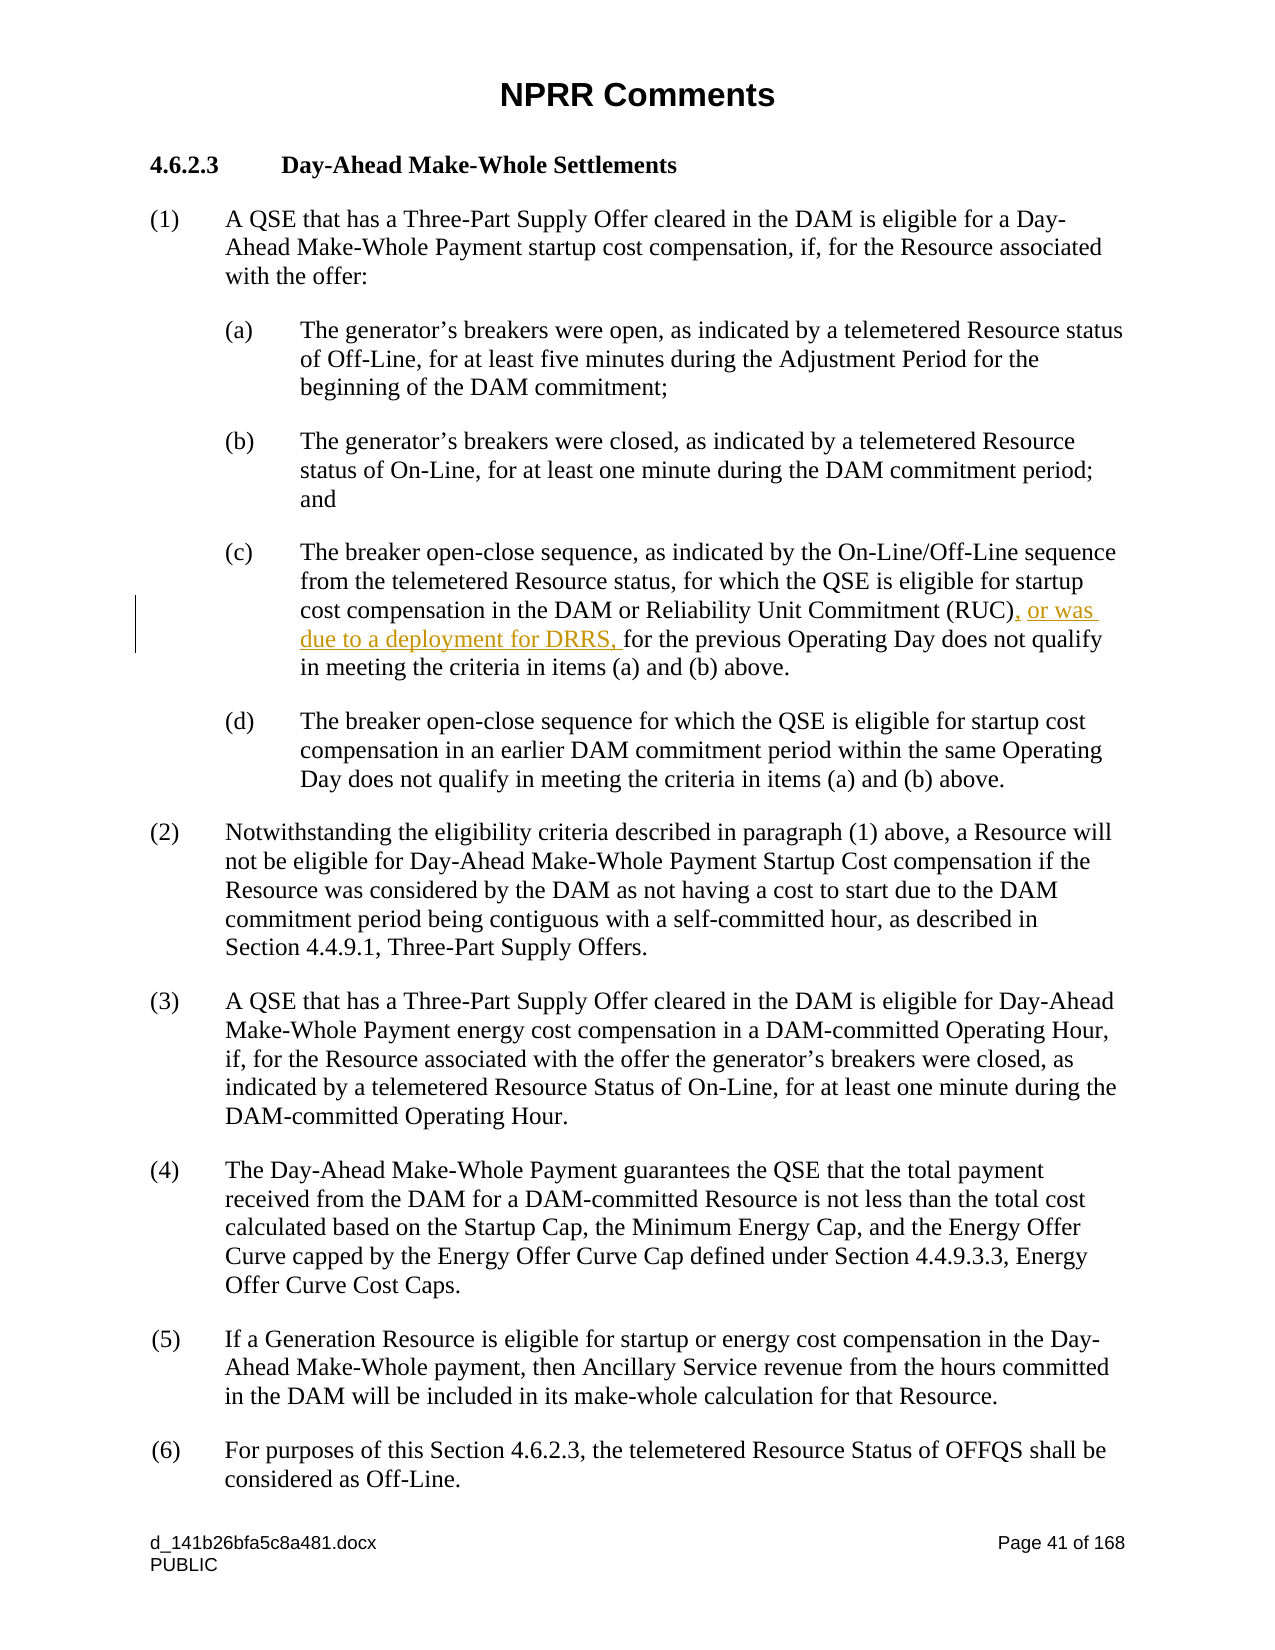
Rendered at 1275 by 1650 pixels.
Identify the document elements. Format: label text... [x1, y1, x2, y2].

text (5) If a Generation Resource is eligible for startup or energy cost compensation in the Day-Ahead Make-Whole payment, then Ancillary Service revenue from the hours committed in the DAM will be included in its make-whole calculation for that Resource. [151, 1324, 1125, 1410]
text (1) A QSE that has a Three-Part Supply Offer cleared in the DAM is eligible for a Day-Ahead Make-Whole Payment startup cost compensation, if, for the Resource associated with the offer: [150, 204, 1125, 290]
text (2) Notwithstanding the eligibility criteria described in paragraph (1) above, a Resource will not be eligible for Day-Ahead Make-Whole Payment Startup Cost compensation if the Resource was considered by the DAM as not having a cost to start due to the DAM commitment period being contiguous with a self-committed hour, as described in Section 4.4.9.1, Three-Part Supply Offers. [150, 817, 1125, 961]
text (a) The generator’s breakers were open, as indicated by a telemetered Resource status of Off-Line, for at least five minutes during the Adjustment Period for the beginning of the DAM commitment; [225, 315, 1125, 401]
text (d) The breaker open-close sequence for which the QSE is eligible for startup cost compensation in an earlier DAM commitment period within the same Operating Day does not qualify in meeting the criteria in items (a) and (b) above. [225, 706, 1125, 792]
text 4.6.2.3 Day-Ahead Make-Whole Settlements [150, 150, 1125, 179]
text (6) For purposes of this Section 4.6.2.3, the telemetered Resource Status of OFFQS shall be considered as Off-Line. [151, 1435, 1125, 1492]
text (4) The Day-Ahead Make-Whole Payment guarantees the QSE that the total payment received from the DAM for a DAM-committed Resource is not less than the total cost calculated based on the Startup Cap, the Minimum Energy Cap, and the Energy Offer Curve capped by the Energy Offer Curve Cap defined under Section 4.4.9.3.3, Energy Offer Curve Cost Caps. [150, 1155, 1125, 1299]
text (3) A QSE that has a Three-Part Supply Offer cleared in the DAM is eligible for Day-Ahead Make-Whole Payment energy cost compensation in a DAM-committed Operating Hour, if, for the Resource associated with the offer the generator’s breakers were closed, as indicated by a telemetered Resource Status of On-Line, for at least one minute during the DAM-committed Operating Hour. [150, 986, 1125, 1130]
text (b) The generator’s breakers were closed, as indicated by a telemetered Resource status of On-Line, for at least one minute during the DAM commitment period; and [225, 426, 1125, 512]
text (c) The breaker open-close sequence, as indicated by the On-Line/Off-Line sequence from the telemetered Resource status, for which the QSE is eligible for startup cost compensation in the DAM or Reliability Unit Commitment (RUC) for the previous Operating Day does not qualify in meeting the criteria in items (a) and (b) above. [225, 537, 1125, 681]
